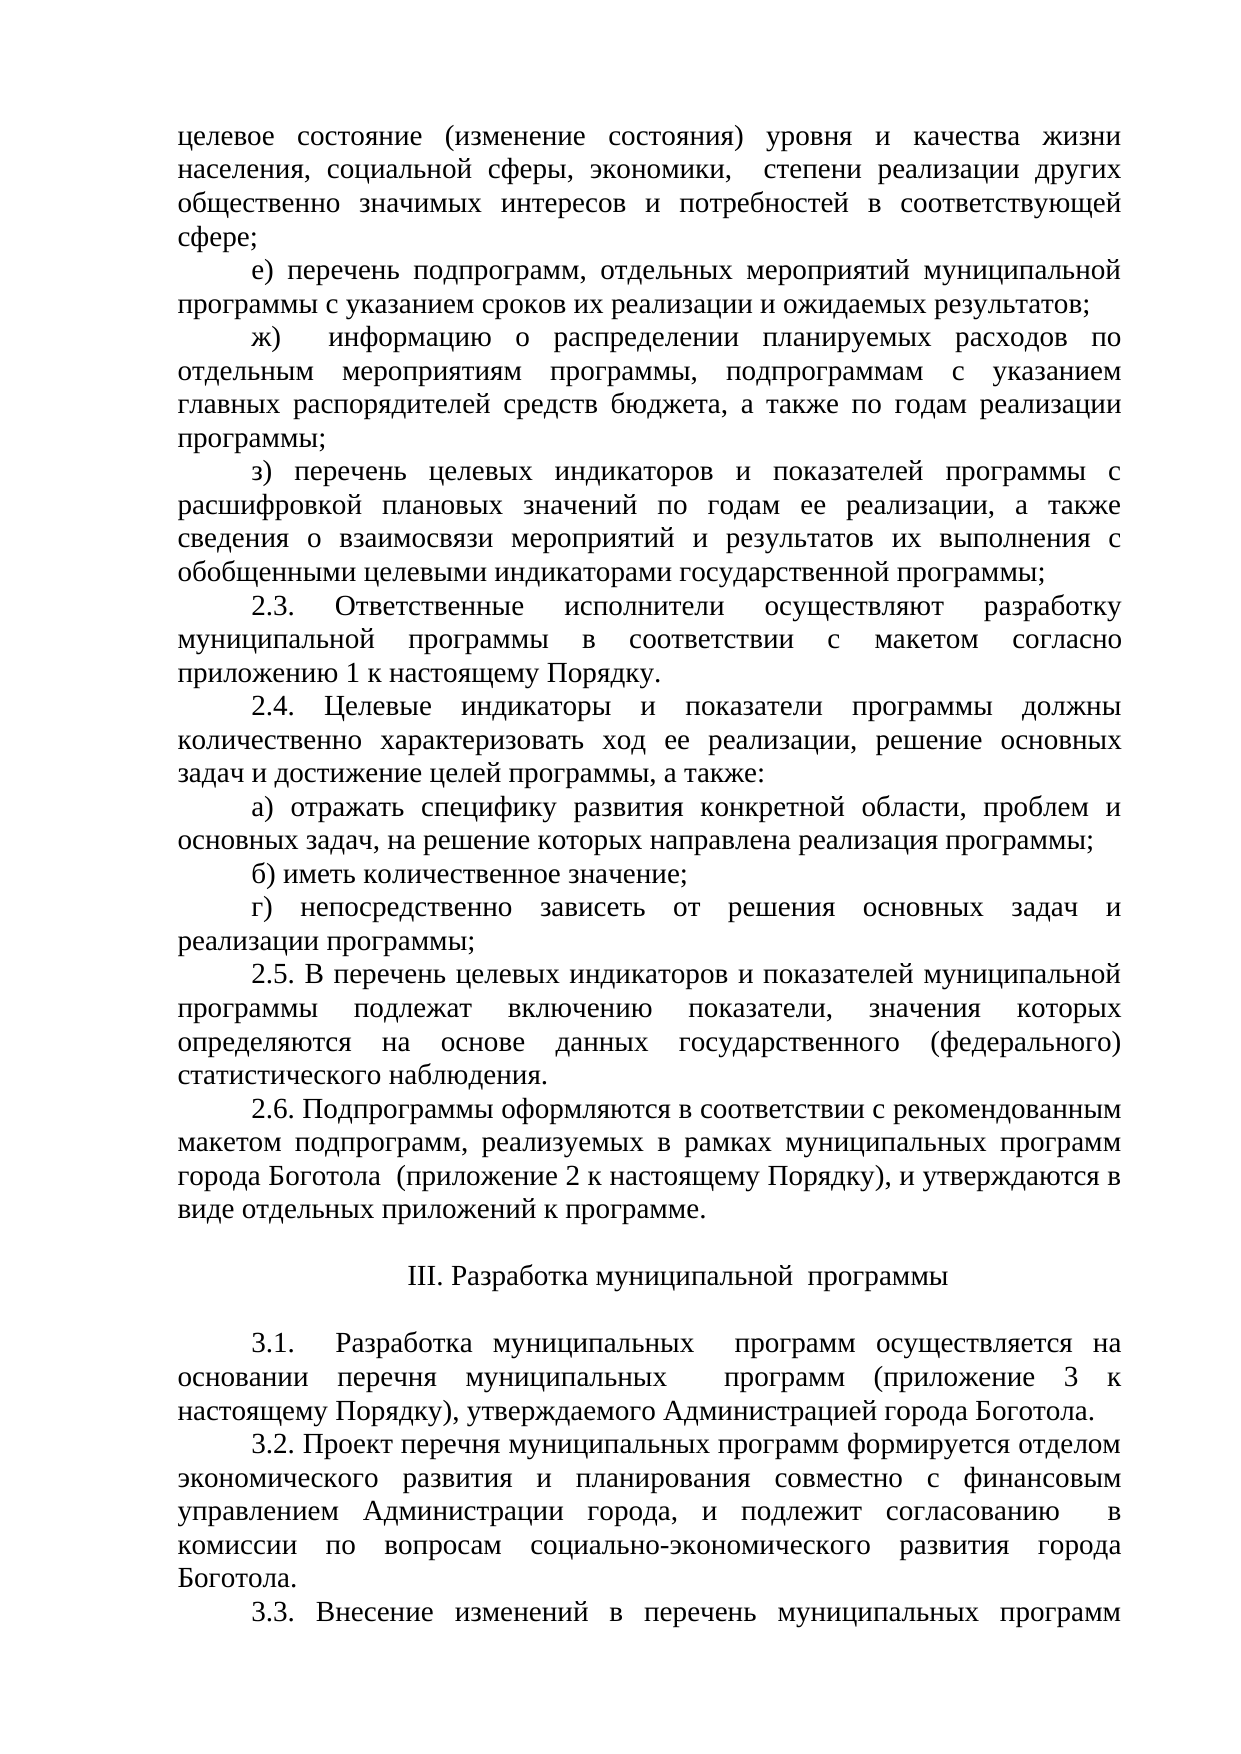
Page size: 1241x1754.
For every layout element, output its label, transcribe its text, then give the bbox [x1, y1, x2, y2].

text 2.6. Подпрограммы оформляются в соответствии с рекомендованным макетом подпрограмм, реализуемых в рамках муниципальных программ города Боготола (приложение 2 к настоящему Порядку), и утверждаются в виде отдельных приложений к программе. [177, 1091, 1122, 1225]
text ж) информацию о распределении планируемых расходов по отдельным мероприятиям программы, подпрограммам с указанием главных распорядителей средств бюджета, а также по годам реализации программы; [177, 319, 1122, 453]
text 3.1. Разработка муниципальных программ осуществляется на основании перечня муниципальных программ (приложение 3 к настоящему Порядку), утверждаемого Администрацией города Боготола. [177, 1326, 1122, 1426]
text 2.5. В перечень целевых индикаторов и показателей муниципальной программы подлежат включению показатели, значения которых определяются на основе данных государственного (федерального) статистического наблюдения. [177, 957, 1122, 1091]
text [177, 118, 1122, 252]
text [177, 1594, 1122, 1627]
text 2.4. Целевые индикаторы и показатели программы должны количественно характеризовать ход ее реализации, решение основных задач и достижение целей программы, а также: [177, 688, 1122, 789]
text III. Разработка муниципальной программы [177, 1258, 1122, 1292]
text е) перечень подпрограмм, отдельных мероприятий муниципальной программы с указанием сроков их реализации и ожидаемых результатов; [177, 252, 1122, 319]
text з) перечень целевых индикаторов и показателей программы с расшифровкой плановых значений по годам ее реализации, а также сведения о взаимосвязи мероприятий и результатов их выполнения с обобщенными целевыми индикаторами государственной программы; [177, 453, 1122, 588]
text г) непосредственно зависеть от решения основных задач и реализации программы; [177, 889, 1122, 957]
text б) иметь количественное значение; [177, 856, 1122, 889]
text 2.3. Ответственные исполнители осуществляют разработку муниципальной программы в соответствии с макетом согласно приложению 1 к настоящему Порядку. [177, 588, 1122, 688]
text 3.2. Проект перечня муниципальных программ формируется отделом экономического развития и планирования совместно с финансовым управлением Администрации города, и подлежит согласованию в комиссии по вопросам социально-экономического развития города Боготола. [177, 1426, 1122, 1594]
text а) отражать специфику развития конкретной области, проблем и основных задач, на решение которых направлена реализация программы; [177, 789, 1122, 856]
